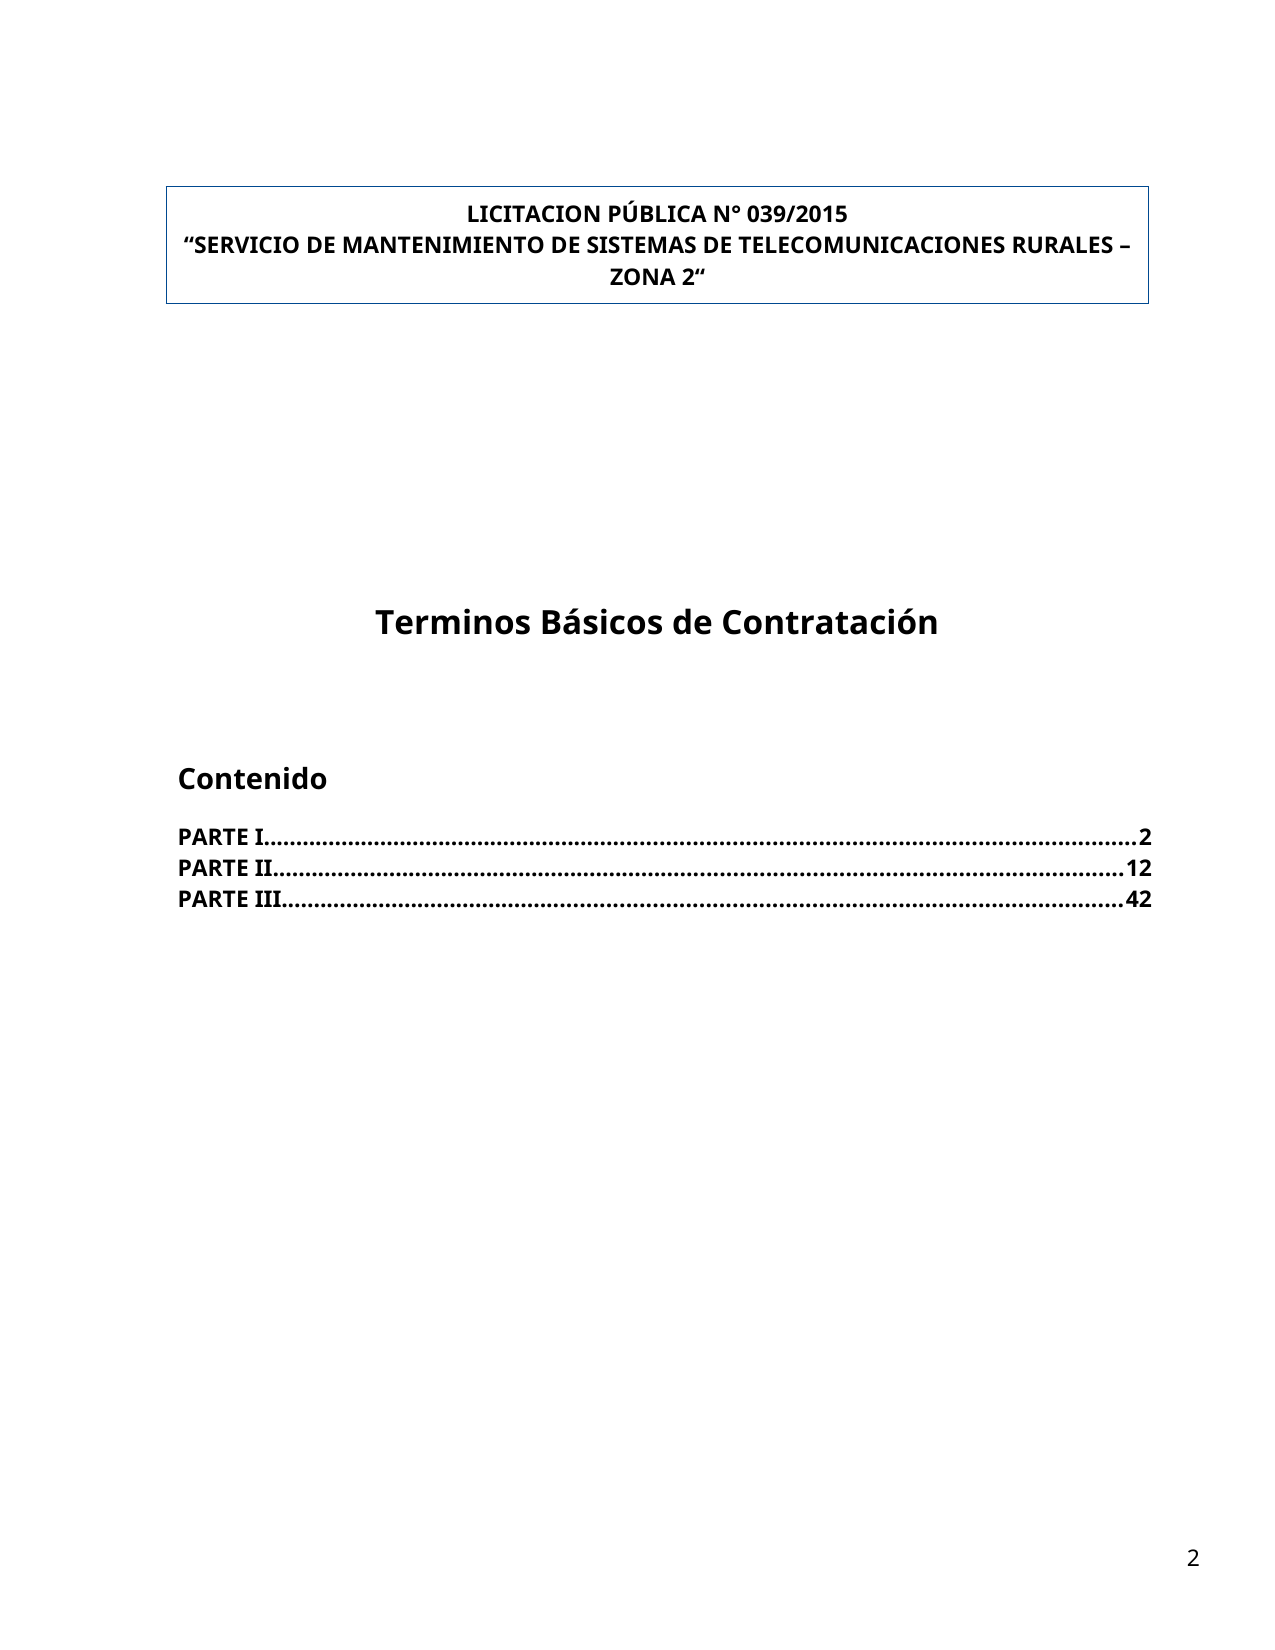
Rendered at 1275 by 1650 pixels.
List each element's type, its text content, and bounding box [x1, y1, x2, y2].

text Terminos Básicos de Contratación [177, 599, 1137, 644]
text PARTE III 42 [177, 883, 1137, 914]
text PARTE II 12 [177, 852, 1137, 883]
table_header LICITACION PÚBLICA N° 039/2015 “SERVICIO DE MANTENIMIENTO DE SISTEMAS DE TELECOMUNICACIONES RURALES – ZONA 2“ [167, 187, 1148, 303]
text Contenido [177, 758, 1137, 798]
text PARTE I 2 [177, 820, 1137, 852]
